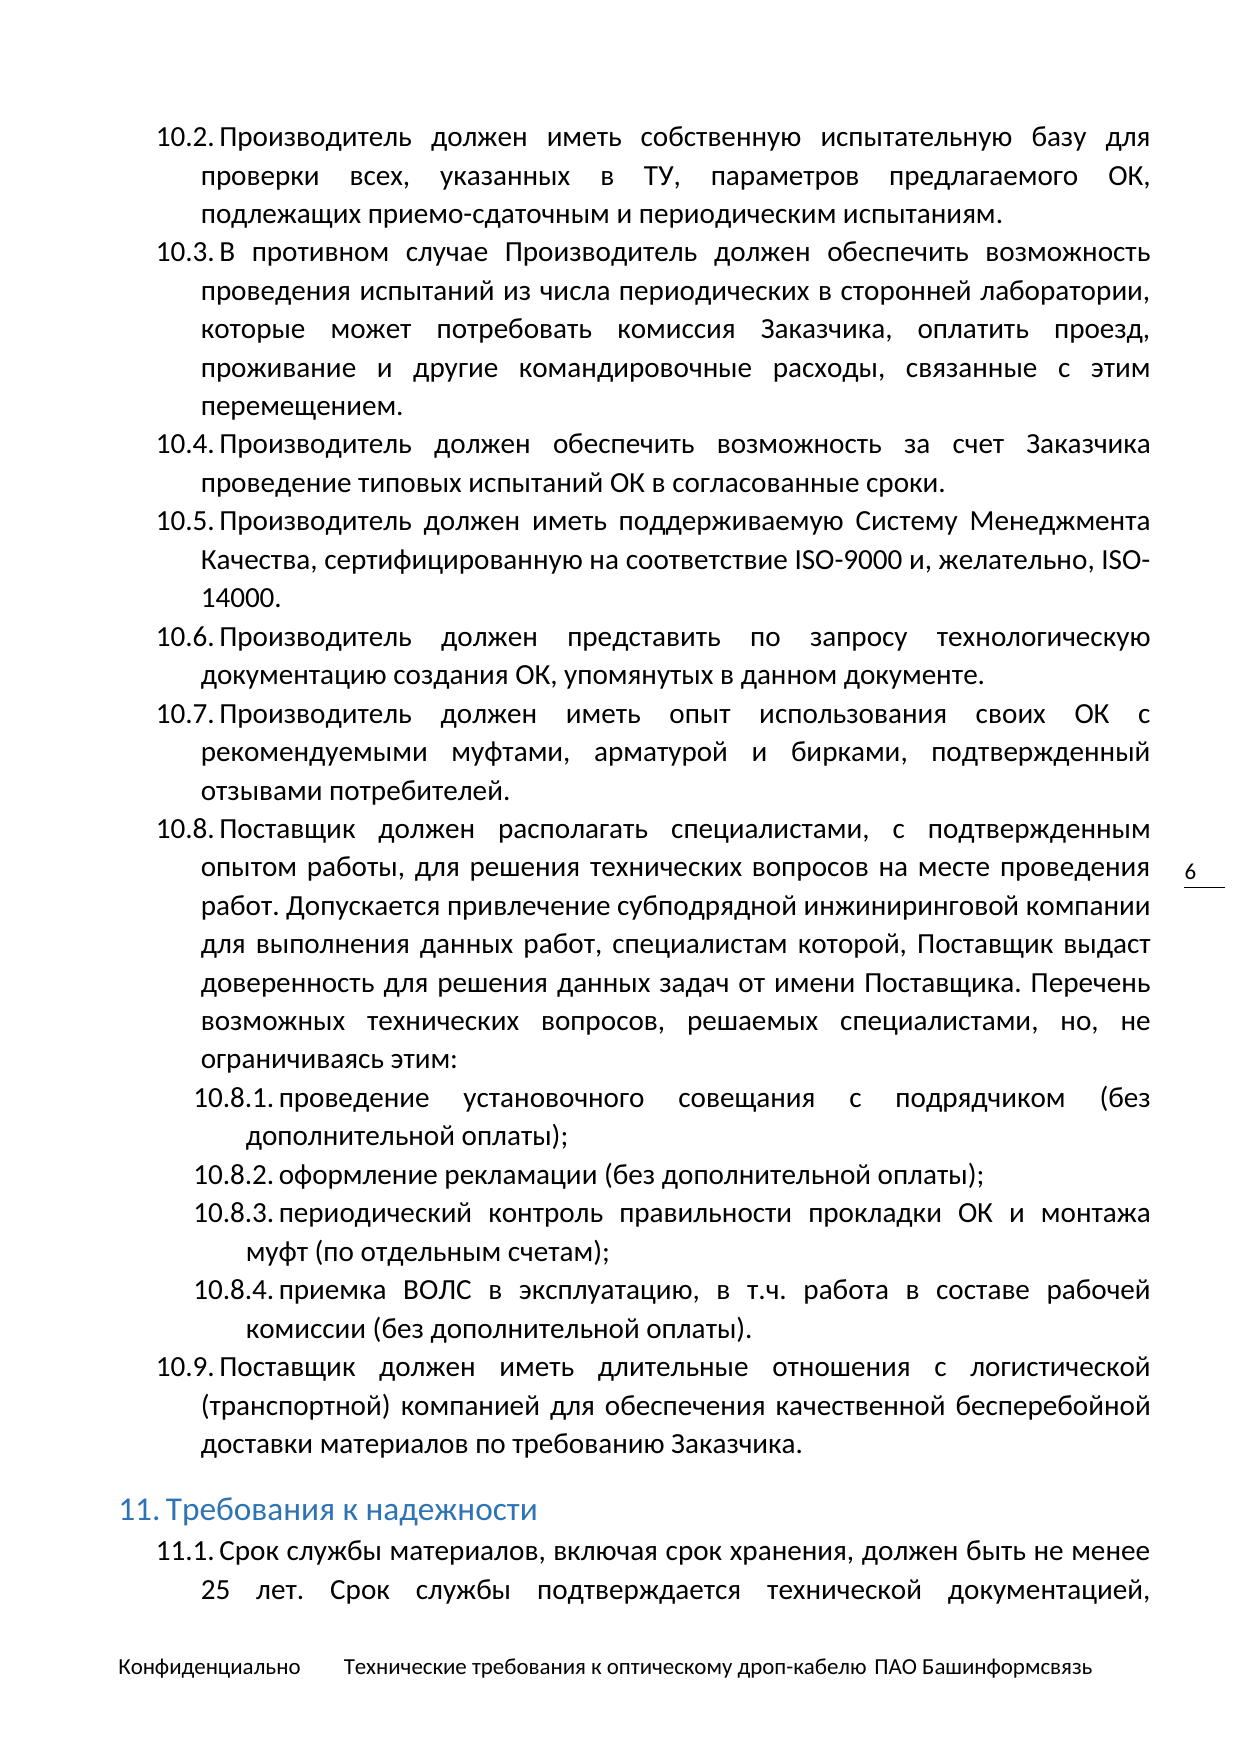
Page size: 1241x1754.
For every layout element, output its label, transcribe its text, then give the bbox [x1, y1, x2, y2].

list проведение установочного совещания с подрядчиком (без дополнительной оплаты); [193, 1079, 1152, 1153]
list Производитель должен иметь собственную испытательную базу для проверки всех, указанных в ТУ, параметров предлагаемого ОК, подлежащих приемо-сдаточным и периодическим испытаниям. [156, 118, 1152, 231]
list Производитель должен иметь поддерживаемую Систему Менеджмента Качества, сертифицированную на соответствие ISO-9000 и, желательно, ISO-14000. [156, 502, 1152, 615]
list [156, 1532, 1152, 1606]
list приемка ВОЛС в эксплуатацию, в т.ч. работа в составе рабочей комиссии (без дополнительной оплаты). [193, 1271, 1152, 1345]
subtitle Требования к надежности [118, 1488, 1152, 1529]
list Поставщик должен располагать специалистами, с подтвержденным опытом работы, для решения технических вопросов на месте проведения работ. Допускается привлечение субподрядной инжиниринговой компании для выполнения данных работ, специалистам которой, Поставщик выдаст доверенность для решения данных задач от имени Поставщика. Перечень возможных технических вопросов, решаемых специалистами, но, не ограничиваясь этим: [156, 810, 1152, 1076]
list оформление рекламации (без дополнительной оплаты); [193, 1156, 1152, 1192]
list Производитель должен обеспечить возможность за счет Заказчика проведение типовых испытаний ОК в согласованные сроки. [156, 426, 1152, 500]
list Поставщик должен иметь длительные отношения с логистической (транспортной) компанией для обеспечения качественной бесперебойной доставки материалов по требованию Заказчика. [156, 1348, 1152, 1461]
list Производитель должен представить по запросу технологическую документацию создания ОК, упомянутых в данном документе. [156, 618, 1152, 692]
list периодический контроль правильности прокладки ОК и монтажа муфт (по отдельным счетам); [193, 1194, 1152, 1268]
list Производитель должен иметь опыт использования своих ОК с рекомендуемыми муфтами, арматурой и бирками, подтвержденный отзывами потребителей. [156, 695, 1152, 807]
list В противном случае Производитель должен обеспечить возможность проведения испытаний из числа периодических в сторонней лаборатории, которые может потребовать комиссия Заказчика, оплатить проезд, проживание и другие командировочные расходы, связанные с этим перемещением. [156, 233, 1152, 423]
